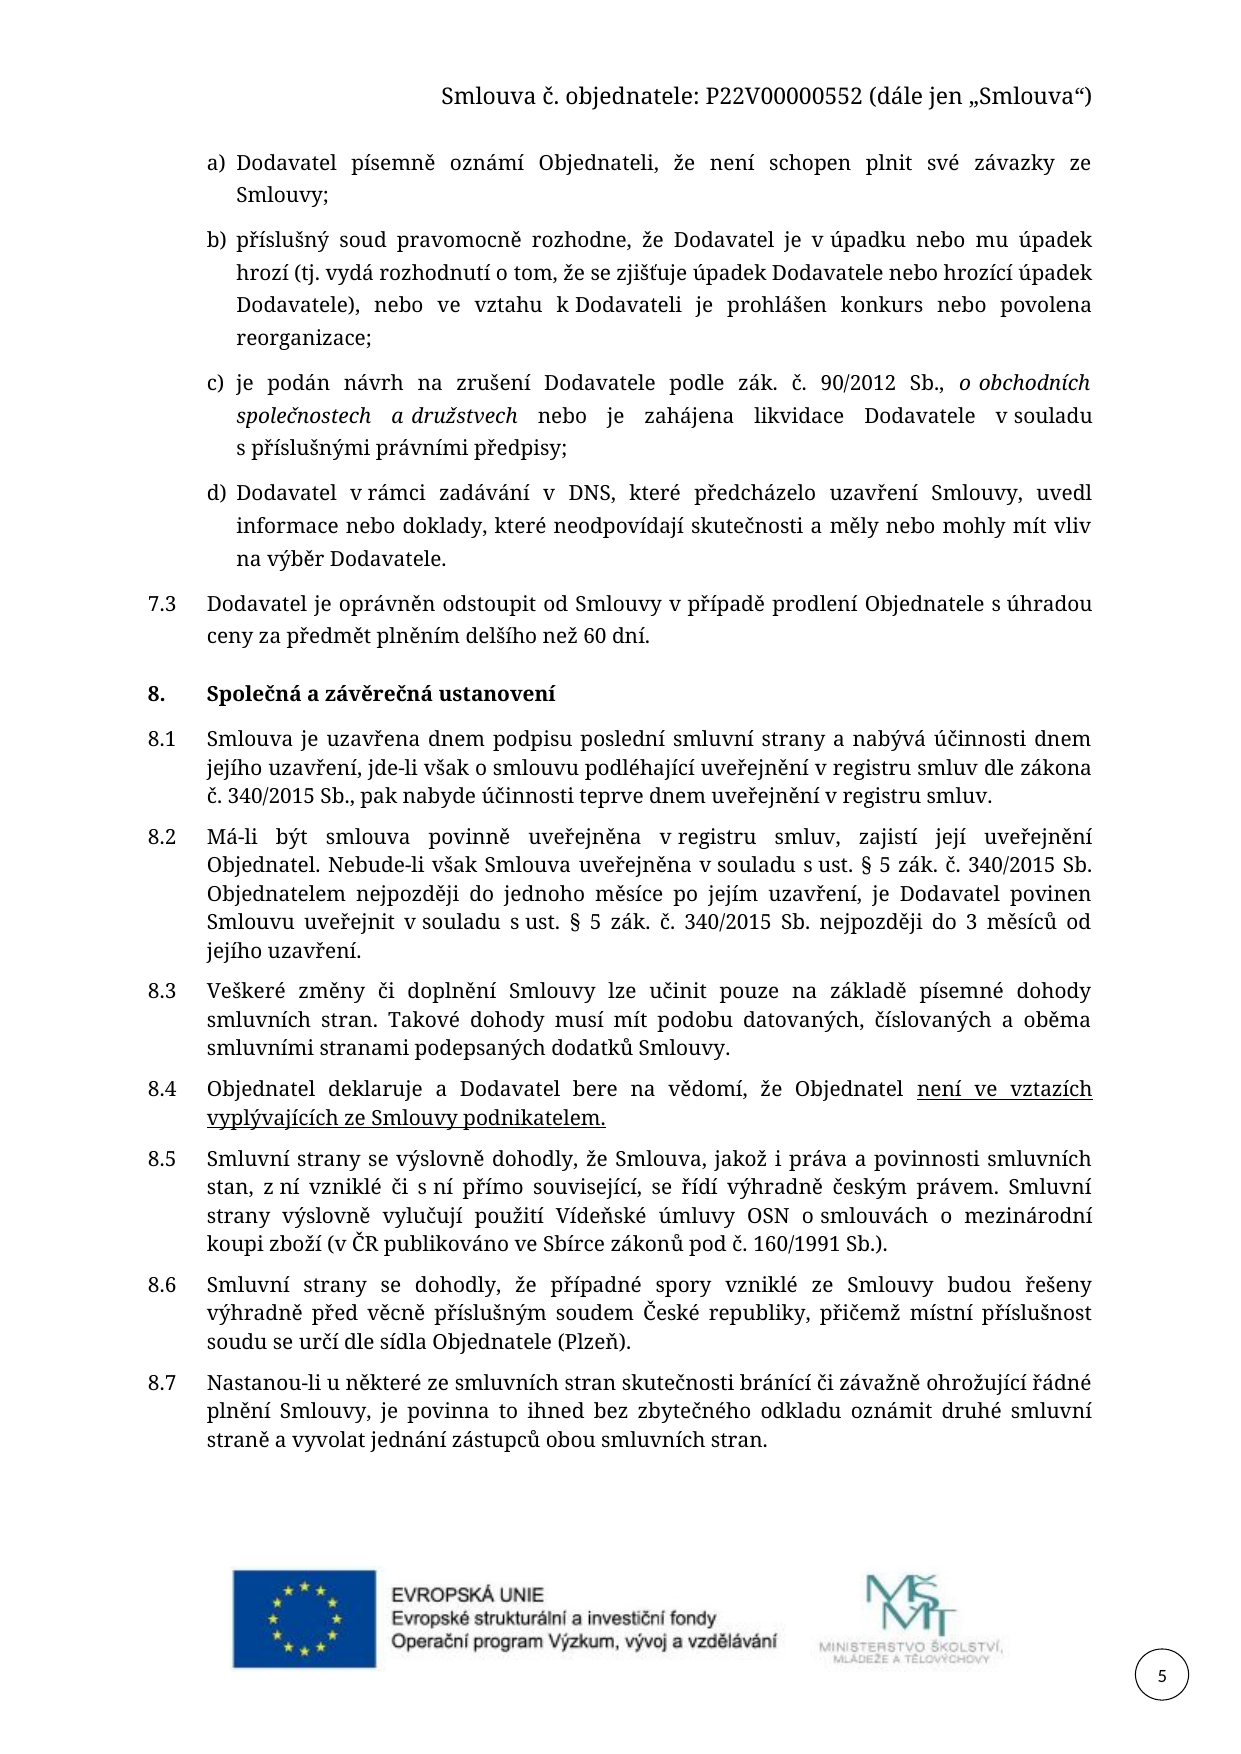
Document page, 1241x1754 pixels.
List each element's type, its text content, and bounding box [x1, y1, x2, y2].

list Dodavatel je oprávněn odstoupit od Smlouvy v případě prodlení Objednatele s úhradou ceny za předmět plněním delšího než 60 dní. [148, 589, 1093, 650]
picture [229, 1566, 1011, 1672]
list Smluvní strany se dohodly, že případné spory vzniklé ze Smlouvy budou řešeny výhradně před věcně příslušným soudem České republiky, přičemž místní příslušnost soudu se určí dle sídla Objednatele (Plzeň). [148, 1270, 1093, 1355]
list Společná a závěrečná ustanovení [148, 679, 1093, 707]
list příslušný soud pravomocně rozhodne, že Dodavatel je v úpadku nebo mu úpadek hrozí (tj. vydá rozhodnutí o tom, že se zjišťuje úpadek Dodavatele nebo hrozící úpadek Dodavatele), nebo ve vztahu k Dodavateli je prohlášen konkurs nebo povolena reorganizace; [207, 225, 1093, 352]
list Objednatel deklaruje a Dodavatel bere na vědomí, že Objednatel není ve vztazích vyplývajících ze Smlouvy podnikatelem. [148, 1074, 1093, 1131]
list Veškeré změny či doplnění Smlouvy lze učinit pouze na základě písemné dohody smluvních stran. Takové dohody musí mít podobu datovaných, číslovaných a oběma smluvními stranami podepsaných dodatků Smlouvy. [148, 977, 1093, 1062]
list Dodavatel písemně oznámí Objednateli, že není schopen plnit své závazky ze Smlouvy; [207, 148, 1093, 209]
list Dodavatel v rámci zadávání v DNS, které předcházelo uzavření Smlouvy, uvedl informace nebo doklady, které neodpovídají skutečnosti a měly nebo mohly mít vliv na výběr Dodavatele. [207, 478, 1093, 572]
list Má-li být smlouva povinně uveřejněna v registru smluv, zajistí její uveřejnění Objednatel. Nebude-li však Smlouva uveřejněna v souladu s ust. § 5 zák. č. 340/2015 Sb. Objednatelem nejpozději do jednoho měsíce po jejím uzavření, je Dodavatel povinen Smlouvu uveřejnit v souladu s ust. § 5 zák. č. 340/2015 Sb. nejpozději do 3 měsíců od jejího uzavření. [148, 822, 1093, 964]
list Smluvní strany se výslovně dohodly, že Smlouva, jakož i práva a povinnosti smluvních stan, z ní vzniklé či s ní přímo související, se řídí výhradně českým právem. Smluvní strany výslovně vylučují použití Vídeňské úmluvy OSN o smlouvách o mezinárodní koupi zboží (v ČR publikováno ve Sbírce zákonů pod č. 160/1991 Sb.). [148, 1144, 1093, 1258]
list Nastanou-li u některé ze smluvních stran skutečnosti bránící či závažně ohrožující řádné plnění Smlouvy, je povinna to ihned bez zbytečného odkladu oznámit druhé smluvní straně a vyvolat jednání zástupců obou smluvních stran. [148, 1368, 1093, 1453]
list je podán návrh na zrušení Dodavatele podle zák. č. 90/2012 Sb., o obchodních společnostech a družstvech nebo je zahájena likvidace Dodavatele v souladu s příslušnými právními předpisy; [207, 368, 1093, 462]
list Smlouva je uzavřena dnem podpisu poslední smluvní strany a nabývá účinnosti dnem jejího uzavření, jde-li však o smlouvu podléhající uveřejnění v registru smluv dle zákona č. 340/2015 Sb., pak nabyde účinnosti teprve dnem uveřejnění v registru smluv. [148, 724, 1093, 809]
